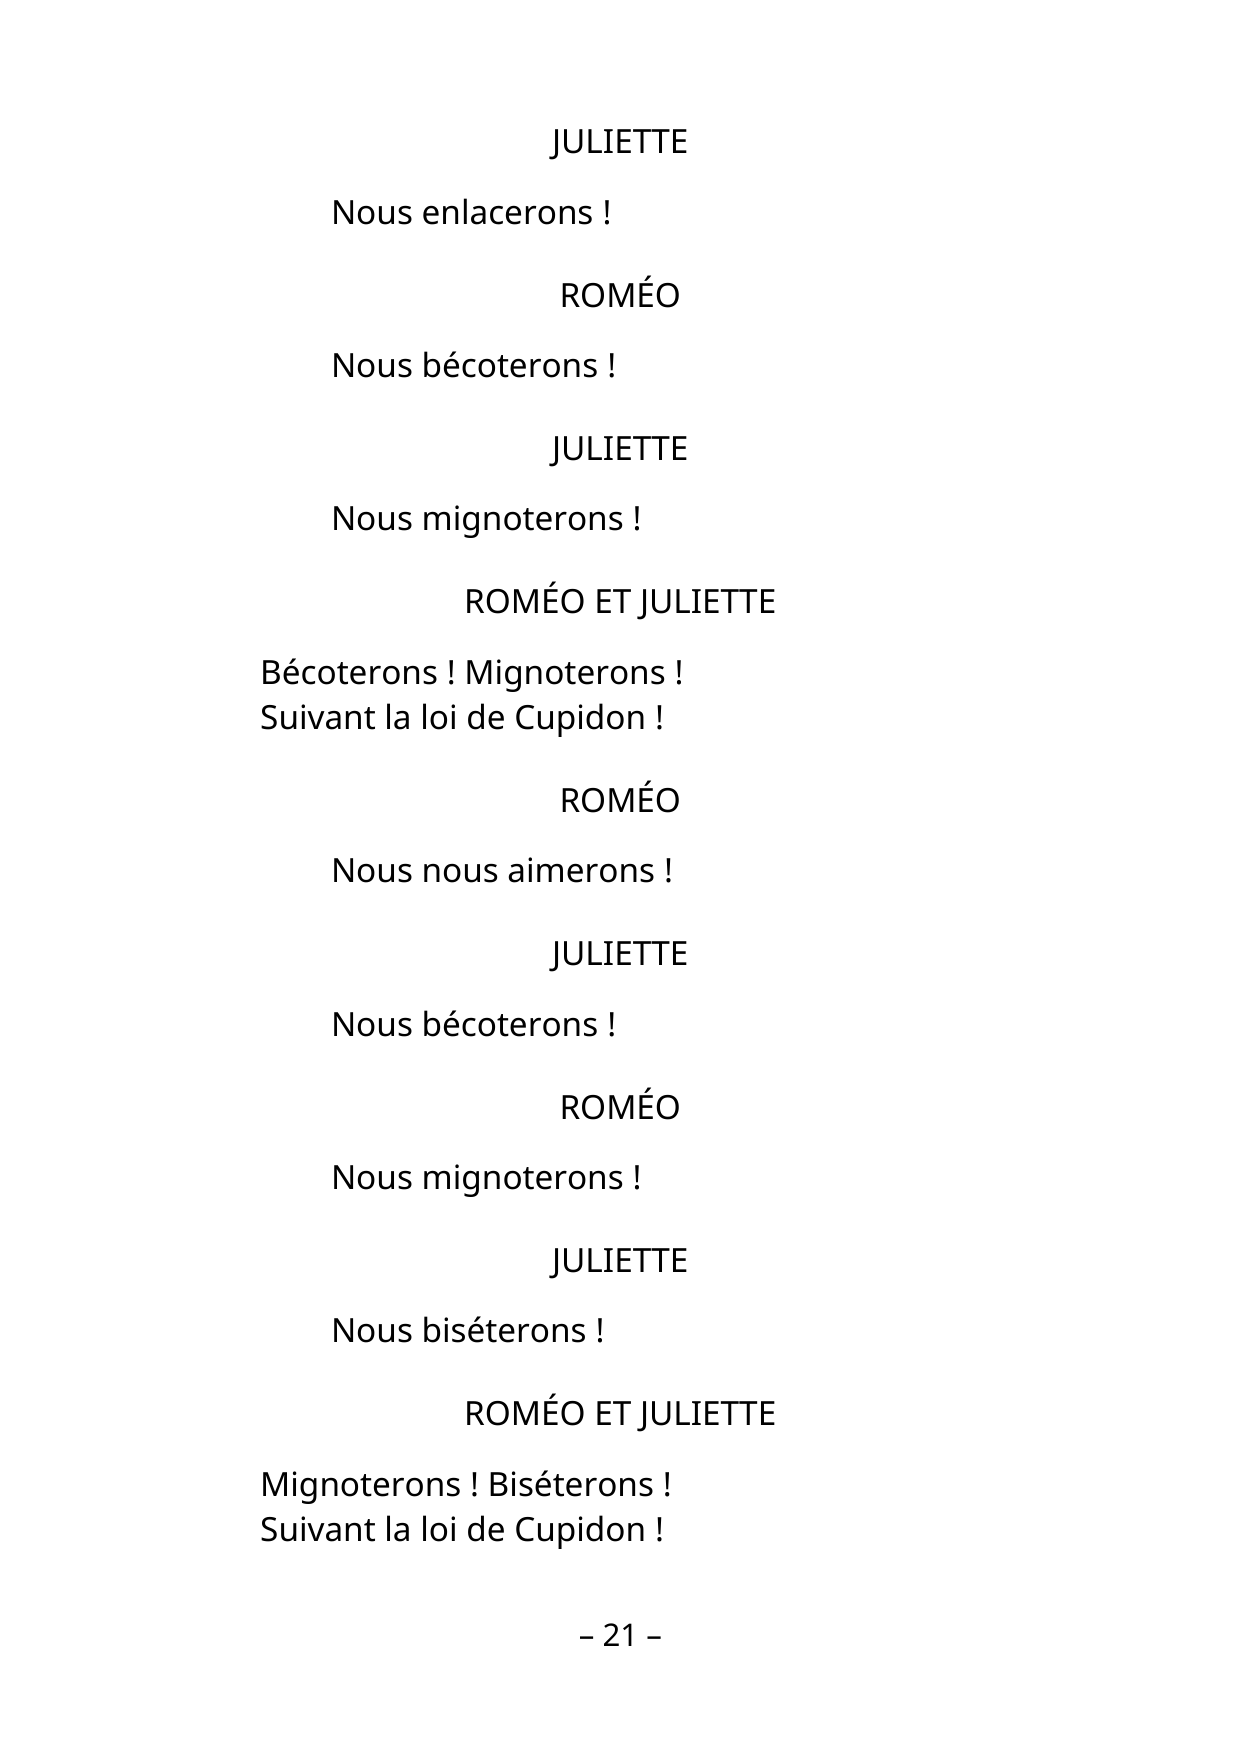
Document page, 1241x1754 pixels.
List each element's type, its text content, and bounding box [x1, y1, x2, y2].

text Nous biséterons ! [331, 1307, 1122, 1353]
text JULIETTE [118, 118, 1122, 163]
text Nous enlacerons ! [331, 188, 1122, 234]
text Nous mignoterons ! [331, 495, 1122, 541]
text Nous bécoterons ! [331, 342, 1122, 387]
text ROMÉO [118, 1083, 1122, 1129]
text JULIETTE [118, 1237, 1122, 1282]
text JULIETTE [118, 930, 1122, 976]
text ROMÉO ET JULIETTE [118, 1390, 1122, 1436]
text Bécoterons ! Mignoterons ! [260, 648, 1122, 694]
text Mignoterons ! Biséterons ! [260, 1461, 1122, 1506]
text Suivant la loi de Cupidon ! [260, 694, 1122, 739]
text Nous bécoterons ! [331, 1001, 1122, 1046]
text ROMÉO ET JULIETTE [118, 578, 1122, 623]
text Nous nous aimerons ! [331, 847, 1122, 893]
text ROMÉO [118, 777, 1122, 822]
text Suivant la loi de Cupidon ! [260, 1506, 1122, 1551]
text Nous mignoterons ! [331, 1154, 1122, 1199]
text ROMÉO [118, 271, 1122, 317]
text JULIETTE [118, 425, 1122, 470]
